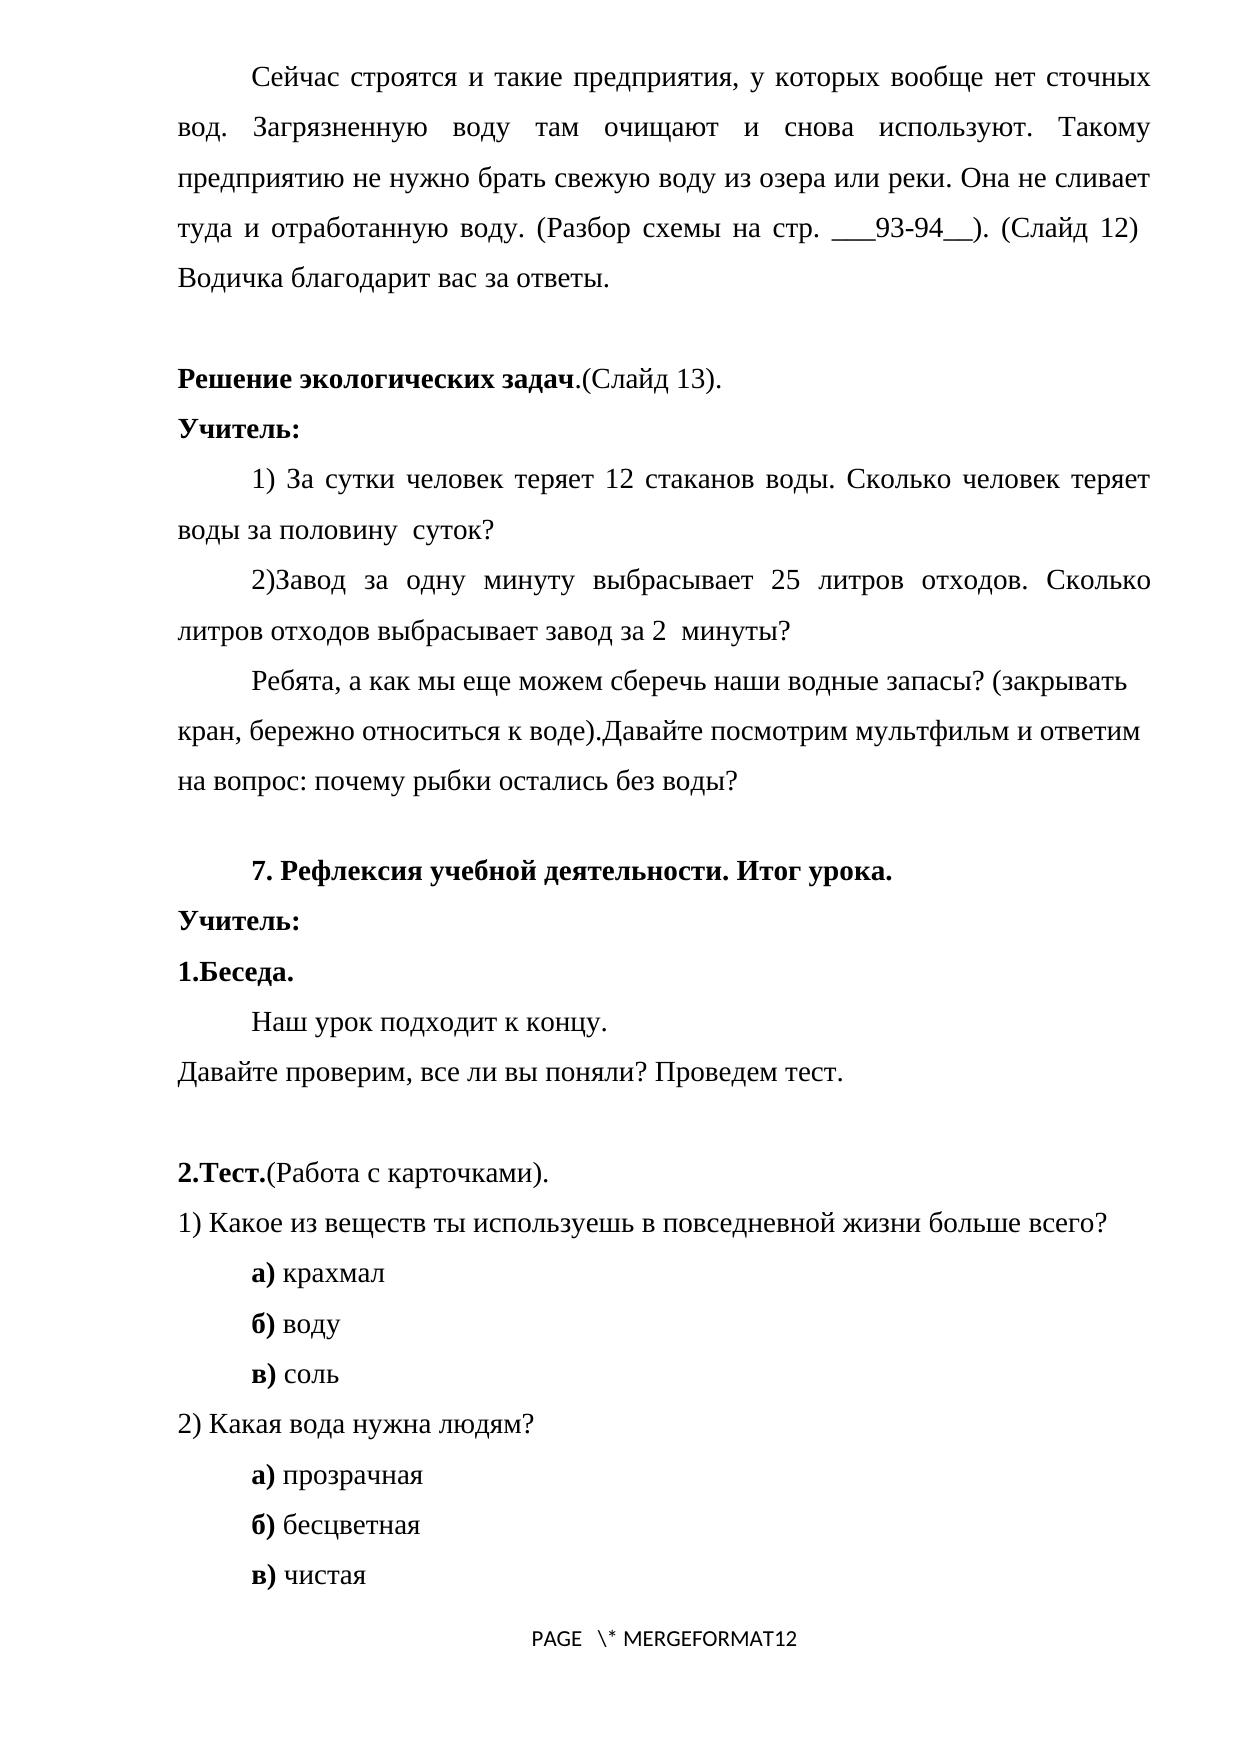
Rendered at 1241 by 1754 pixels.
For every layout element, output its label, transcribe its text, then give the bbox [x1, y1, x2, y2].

text Давайте проверим, все ли вы поняли? Проведем тест. [177, 1054, 1152, 1088]
text а) крахмал [177, 1256, 1152, 1289]
text Наш урок подходит к концу. [177, 1004, 1152, 1037]
text 1) Какое из веществ ты используешь в повседневной жизни больше всего? [177, 1205, 1152, 1239]
text 1.Беседа. [177, 954, 1152, 987]
text Ребята, а как мы еще можем сберечь наши водные запасы? (закрывать кран, бережно относиться к воде).Давайте посмотрим мультфильм и ответим на вопрос: почему рыбки остались без воды? [177, 663, 1152, 839]
text 1) За сутки человек теряет 12 стаканов воды. Сколько человек теряет воды за половину суток? [177, 462, 1152, 546]
text Учитель: [177, 903, 1152, 937]
text 2)Завод за одну минуту выбрасывает отходов. Сколько литров отходов выбрасывает завод за 2 минуты? [177, 562, 1152, 646]
text а) прозрачная [177, 1457, 1152, 1490]
text в) соль [177, 1356, 1152, 1390]
text 2) Какая вода нужна людям? [177, 1406, 1152, 1440]
text б) воду [177, 1306, 1152, 1339]
text Сейчас строятся и такие предприятия, у которых вообще нет сточных вод. Загрязненную воду там очищают и снова используют. Такому предприятию не нужно брать свежую воду из озера или реки. Она не сливает туда и отработанную воду. (Разбор схемы на стр. ___93-94__). (Слайд 12) Водичка благодарит вас за ответы. [177, 59, 1152, 294]
text Решение экологических задач.(Слайд 13). Учитель: [177, 361, 1152, 445]
text в) чистая [177, 1557, 1152, 1591]
text 7. Рефлексия учебной деятельности. Итог урока. [177, 853, 1152, 887]
text б) бесцветная [177, 1507, 1152, 1541]
text 2.Тест.(Работа с карточками). [177, 1155, 1152, 1188]
